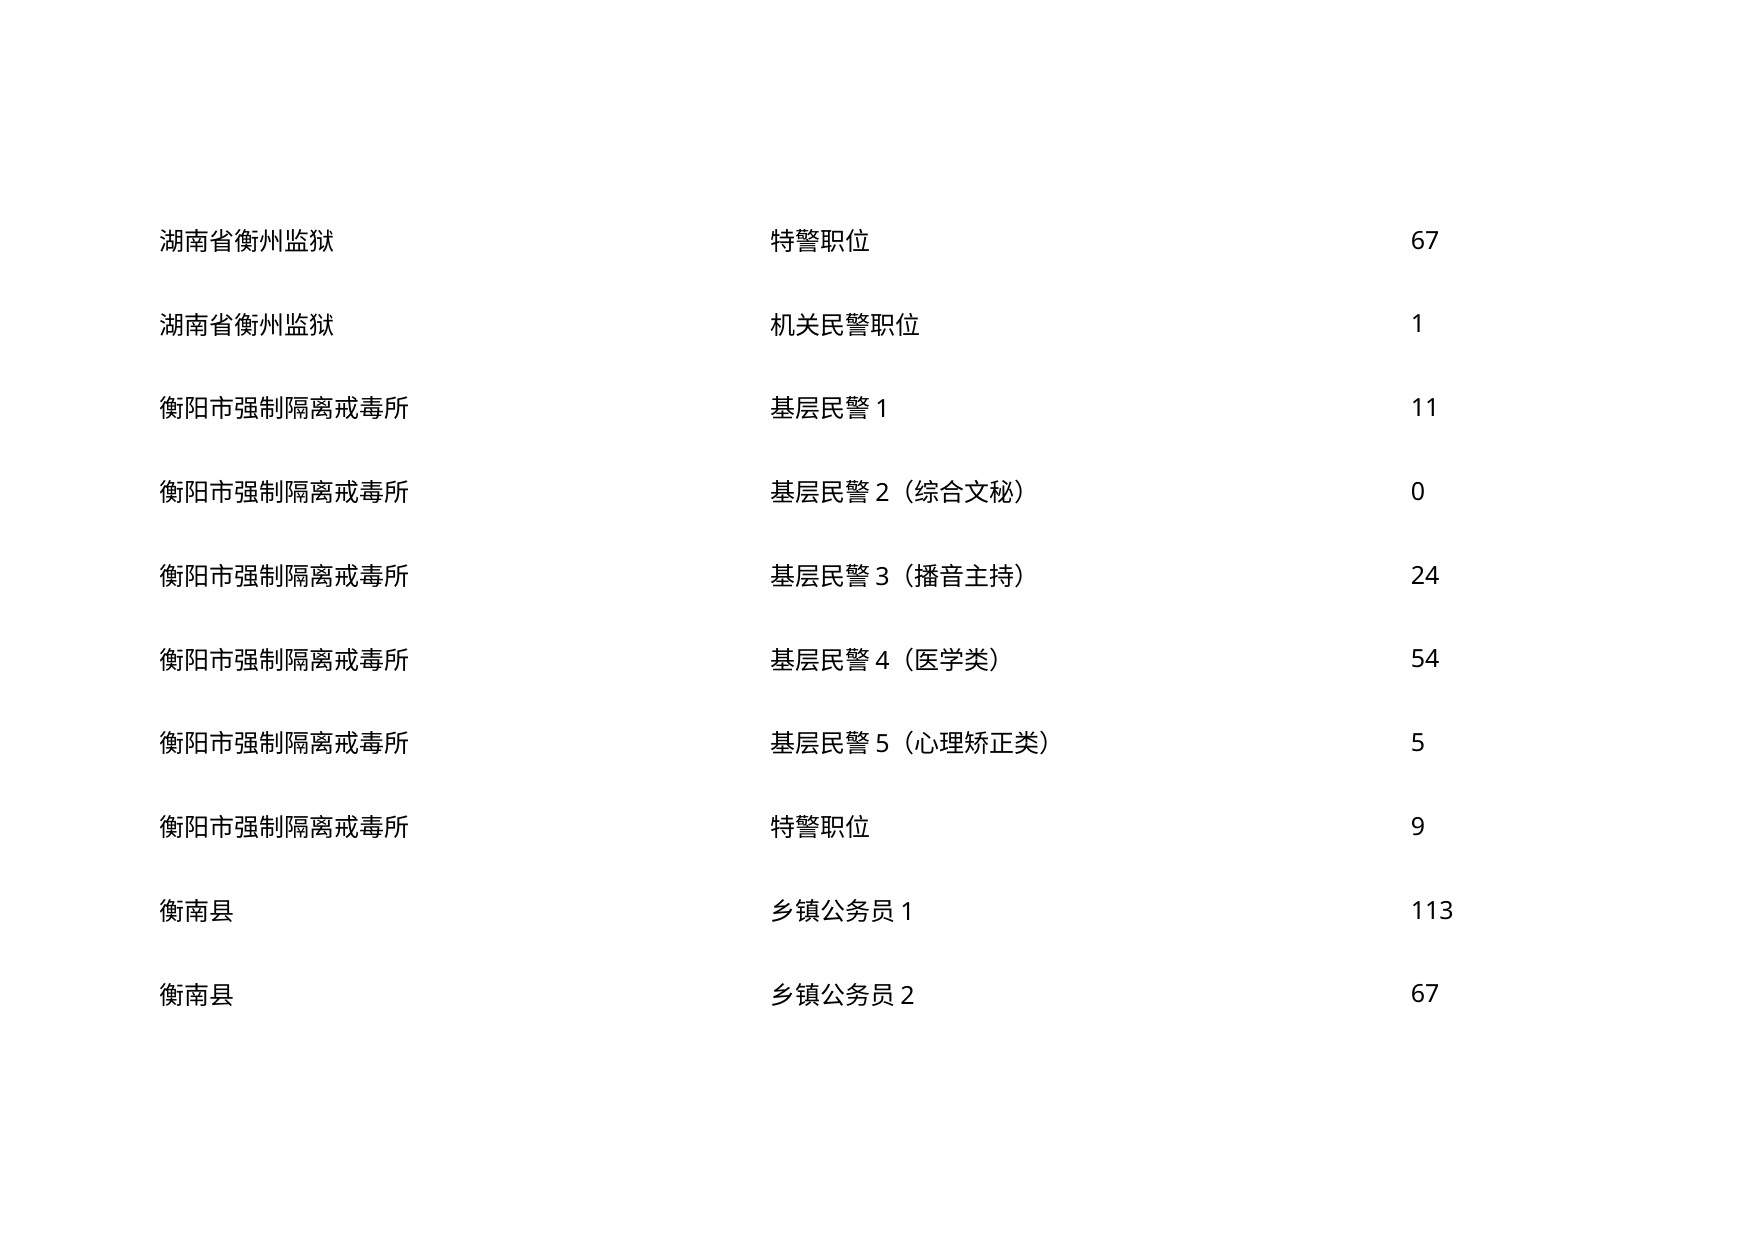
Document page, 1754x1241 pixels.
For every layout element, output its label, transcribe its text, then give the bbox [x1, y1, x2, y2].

table_cell 衡南县 [150, 868, 761, 951]
table_cell 67 [1401, 198, 1577, 281]
table_cell 24 [1401, 533, 1577, 616]
table_cell 乡镇公务员1 [761, 868, 1401, 951]
table_cell 衡阳市强制隔离戒毒所 [150, 616, 761, 700]
table_cell 113 [1401, 868, 1577, 951]
table_cell 衡阳市强制隔离戒毒所 [150, 365, 761, 449]
table_cell 基层民警5（心理矫正类） [761, 700, 1401, 784]
table_cell 湖南省衡州监狱 [150, 198, 761, 281]
table_cell 衡阳市强制隔离戒毒所 [150, 449, 761, 533]
table_cell 54 [1401, 616, 1577, 700]
table_cell 特警职位 [761, 198, 1401, 281]
table_cell 11 [1401, 365, 1577, 449]
table_cell 湖南省衡州监狱 [150, 281, 761, 365]
table_cell 5 [1401, 700, 1577, 784]
table_cell 基层民警2（综合文秘） [761, 449, 1401, 533]
table_cell 基层民警3（播音主持） [761, 533, 1401, 616]
table_cell 衡阳市强制隔离戒毒所 [150, 700, 761, 784]
table_cell 特警职位 [761, 784, 1401, 868]
table_cell 衡阳市强制隔离戒毒所 [150, 533, 761, 616]
table_cell 0 [1401, 449, 1577, 533]
table_cell 基层民警1 [761, 365, 1401, 449]
table_cell 1 [1401, 281, 1577, 365]
table_cell 67 [1401, 951, 1577, 1035]
table_cell 9 [1401, 784, 1577, 868]
table_cell 基层民警4（医学类） [761, 616, 1401, 700]
table_cell 机关民警职位 [761, 281, 1401, 365]
table_cell 衡南县 [150, 951, 761, 1035]
table_cell 衡阳市强制隔离戒毒所 [150, 784, 761, 868]
table_cell 乡镇公务员2 [761, 951, 1401, 1035]
